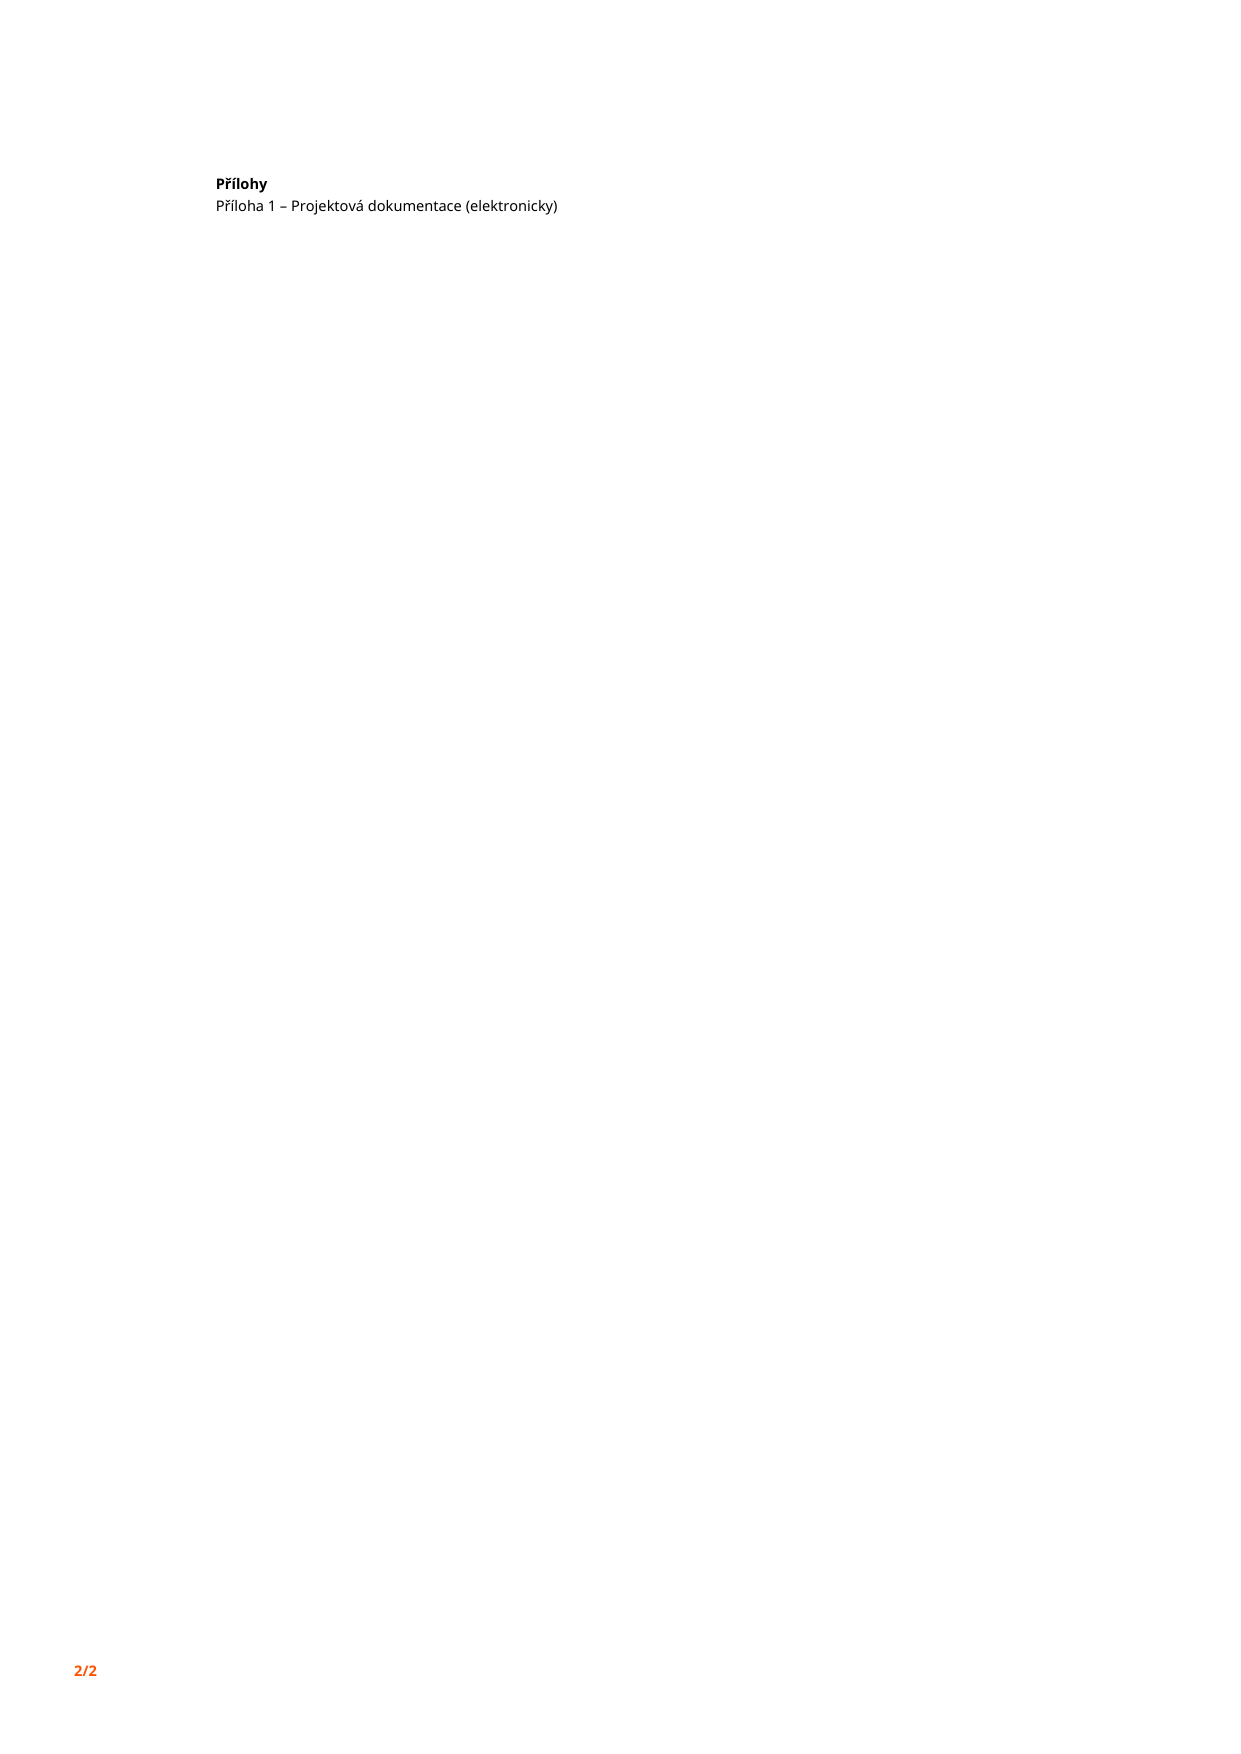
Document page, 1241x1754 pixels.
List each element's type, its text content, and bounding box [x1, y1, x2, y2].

text Přílohy [216, 174, 1122, 193]
text Příloha 1 – Projektová dokumentace (elektronicky) [216, 196, 1122, 215]
